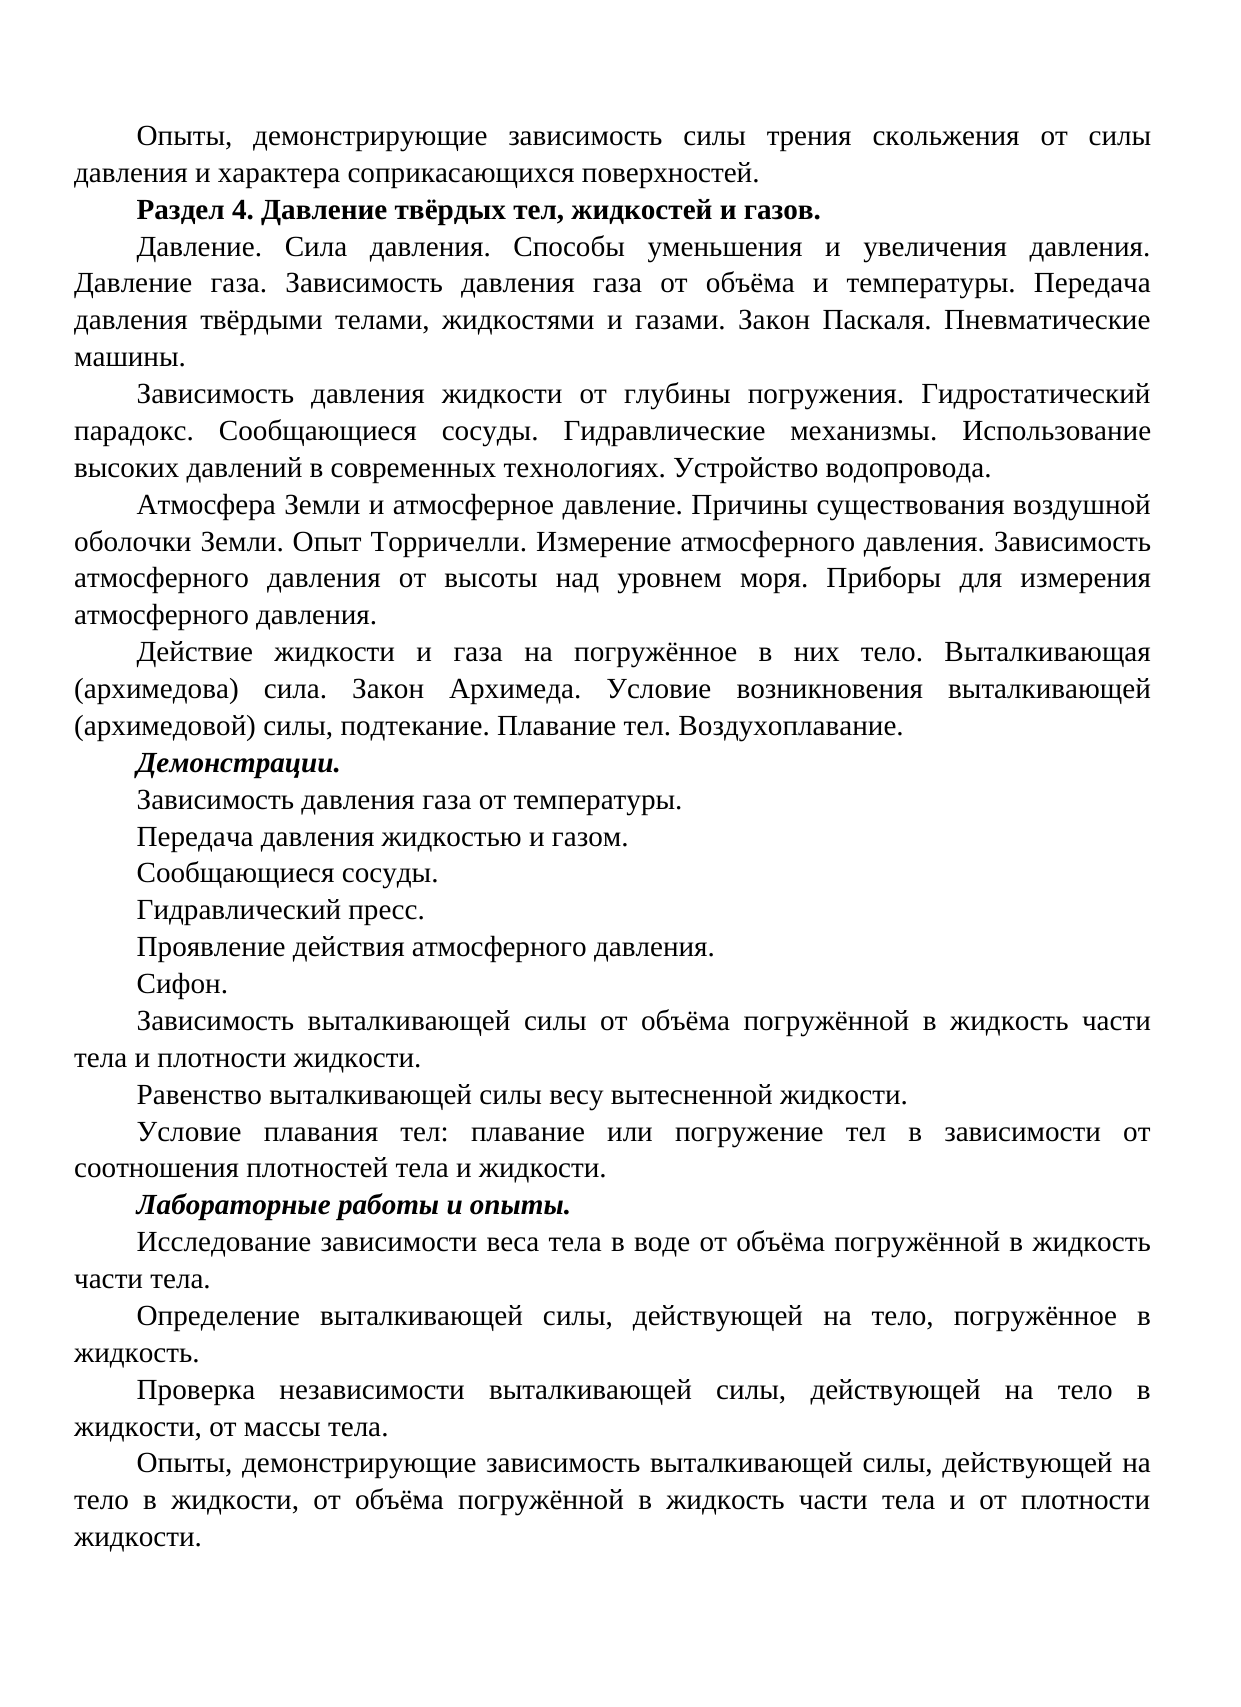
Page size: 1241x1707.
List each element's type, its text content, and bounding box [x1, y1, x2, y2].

text Условие плавания тел: плавание или погружение тел в зависимости от соотношения плотностей тела и жидкости. [74, 1114, 1152, 1184]
text Проявление действия атмосферного давления. [74, 929, 1152, 963]
text Лабораторные работы и опыты. [74, 1187, 1152, 1221]
text Действие жидкости и газа на погружённое в них тело. Выталкивающая (архимедова) сила. Закон Архимеда. Условие возникновения выталкивающей (архимедовой) силы, подтекание. Плавание тел. Воздухоплавание. [74, 634, 1152, 742]
text Давление. Сила давления. Способы уменьшения и увеличения давления. Давление газа. Зависимость давления газа от объёма и температуры. Передача давления твёрдыми телами, жидкостями и газами. Закон Паскаля. Пневматические машины. [74, 229, 1152, 373]
text Зависимость выталкивающей силы от объёма погружённой в жидкость части тела и плотности жидкости. [74, 1003, 1152, 1073]
text Сообщающиеся сосуды. [74, 856, 1152, 889]
text Проверка независимости выталкивающей силы, действующей на тело в жидкости, от массы тела. [74, 1372, 1152, 1442]
text Сифон. [74, 966, 1152, 1000]
text Передача давления жидкостью и газом. [74, 819, 1152, 852]
text Равенство выталкивающей силы весу вытесненной жидкости. [74, 1077, 1152, 1110]
text Демонстрации. [74, 745, 1152, 778]
text Определение выталкивающей силы, действующей на тело, погружённое в жидкость. [74, 1298, 1152, 1368]
text Опыты, демонстрирующие зависимость выталкивающей силы, действующей на тело в жидкости, от объёма погружённой в жидкость части тела и от плотности жидкости. [74, 1446, 1152, 1553]
text Гидравлический пресс. [74, 892, 1152, 926]
text Опыты, демонстрирующие зависимость силы трения скольжения от силы давления и характера соприкасающихся поверхностей. [74, 118, 1152, 188]
text Атмосфера Земли и атмосферное давление. Причины существования воздушной оболочки Земли. Опыт Торричелли. Измерение атмосферного давления. Зависимость атмосферного давления от высоты над уровнем моря. Приборы для измерения атмосферного давления. [74, 487, 1152, 631]
text Зависимость давления газа от температуры. [74, 782, 1152, 815]
text Раздел 4. Давление твёрдых тел, жидкостей и газов. [74, 192, 1152, 225]
text Зависимость давления жидкости от глубины погружения. Гидростатический парадокс. Сообщающиеся сосуды. Гидравлические механизмы. Использование высоких давлений в современных технологиях. Устройство водопровода. [74, 376, 1152, 483]
text Исследование зависимости веса тела в воде от объёма погружённой в жидкость части тела. [74, 1224, 1152, 1295]
